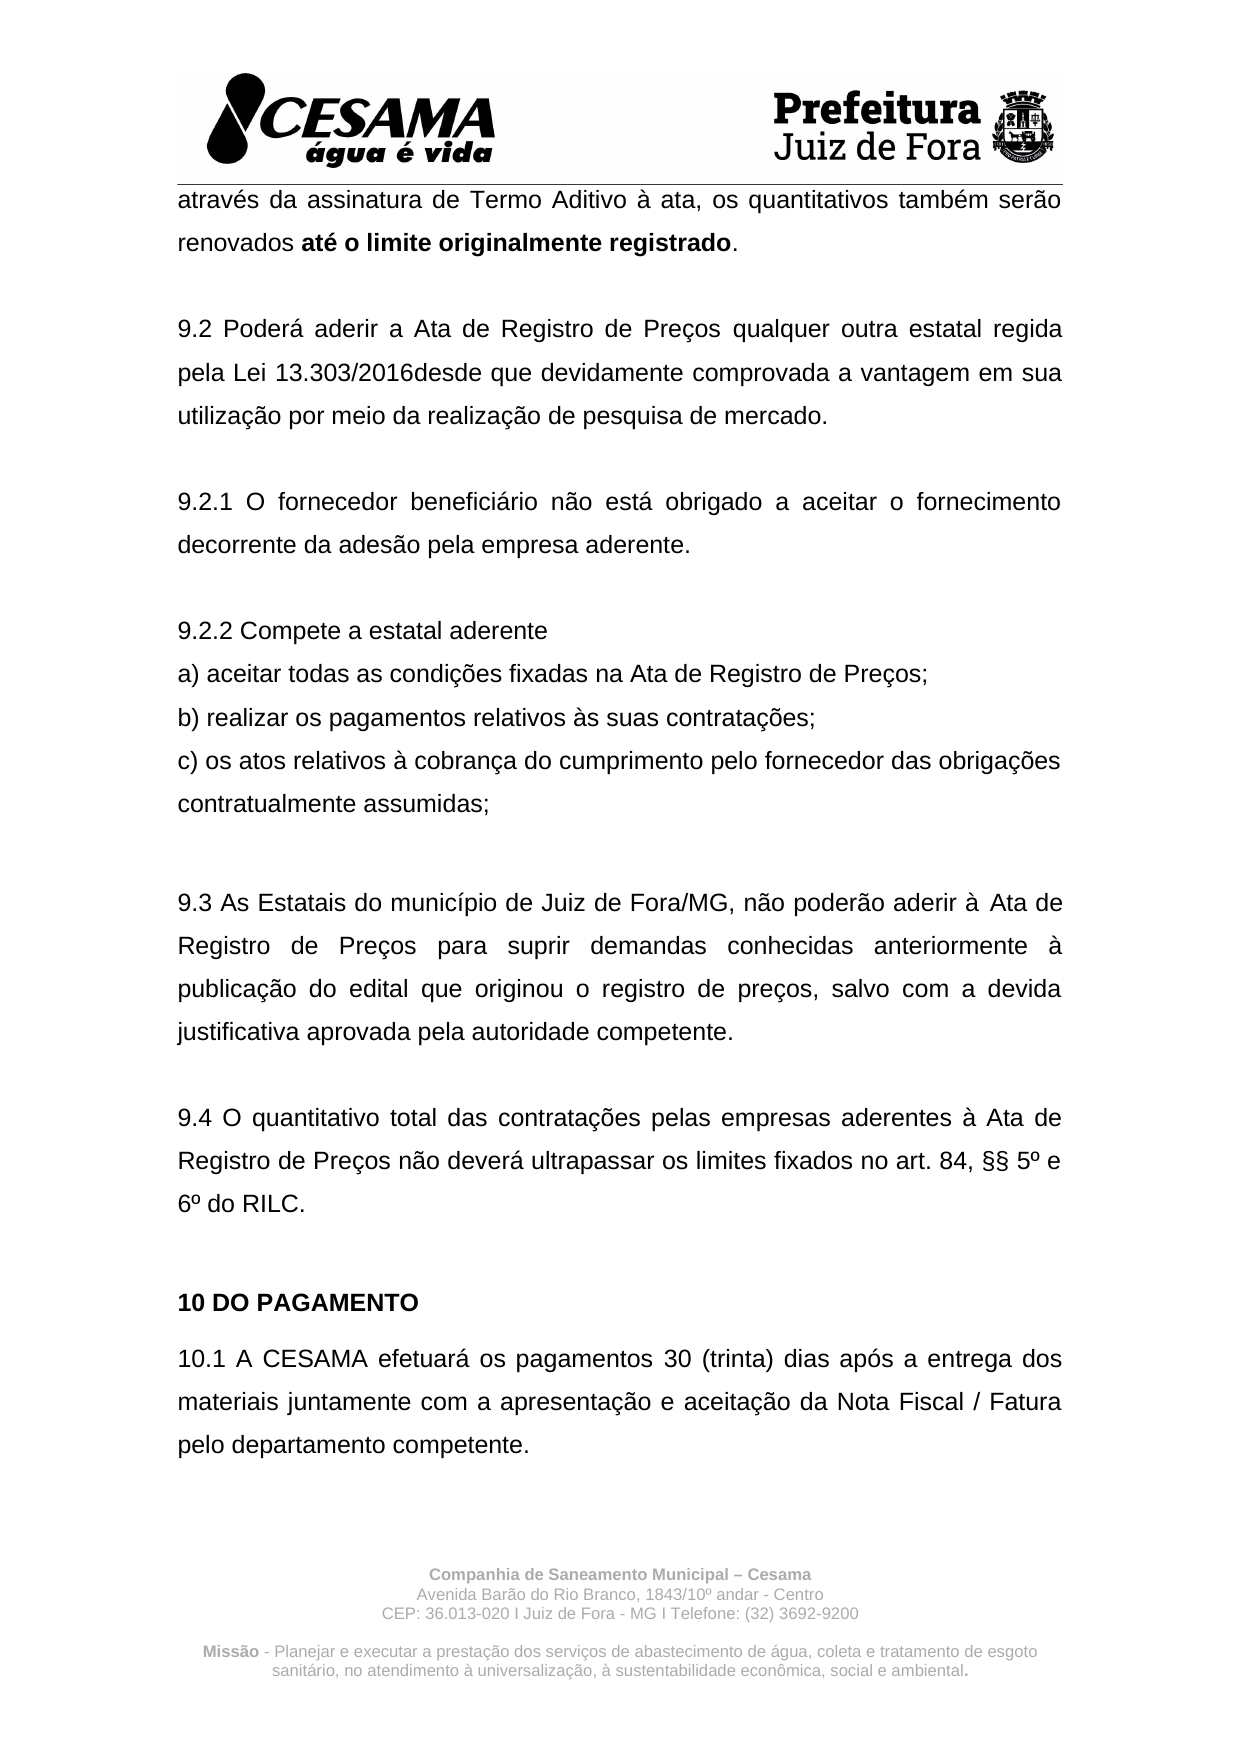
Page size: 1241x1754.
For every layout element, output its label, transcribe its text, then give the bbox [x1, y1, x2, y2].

text 9.2.1 O fornecedor beneficiário não está obrigado a aceitar o fornecimento decorrente da adesão pela empresa aderente. [177, 487, 1063, 559]
text 9.2.2 Compete a estatal aderente [177, 616, 1063, 645]
text 9.3 As Estatais do município de Juiz de Fora/MG, não poderão aderir à Ata de Registro de Preços para suprir demandas conhecidas anteriormente à publicação do edital que originou o registro de preços, salvo com a devida justificativa aprovada pela autoridade competente. [177, 887, 1063, 1046]
text b) realizar os pagamentos relativos às suas contratações; [177, 702, 1063, 731]
text 10 DO PAGAMENTO [177, 1288, 1063, 1317]
text c) os atos relativos à cobrança do cumprimento pelo fornecedor das obrigações contratualmente assumidas; [177, 746, 1063, 817]
picture [177, 73, 1063, 185]
text 9.2 Poderá aderir a Ata de Registro de Preços qualquer outra estatal regida pela Lei 13.303/2016desde que devidamente comprovada a vantagem em sua utilização por meio da realização de pesquisa de mercado. [177, 314, 1063, 429]
text a) aceitar todas as condições fixadas na Ata de Registro de Preços; [177, 659, 1063, 688]
text 9.4 O quantitativo total das contratações pelas empresas aderentes à Ata de Registro de Preços não deverá ultrapassar os limites fixados no art. 84, §§ 5º e 6º do RILC. [177, 1103, 1063, 1218]
text 10.1 A CESAMA efetuará os pagamentos 30 (trinta) dias após a entrega dos materiais juntamente com a apresentação e aceitação da Nota Fiscal / Fatura pelo departamento competente. [177, 1344, 1063, 1459]
